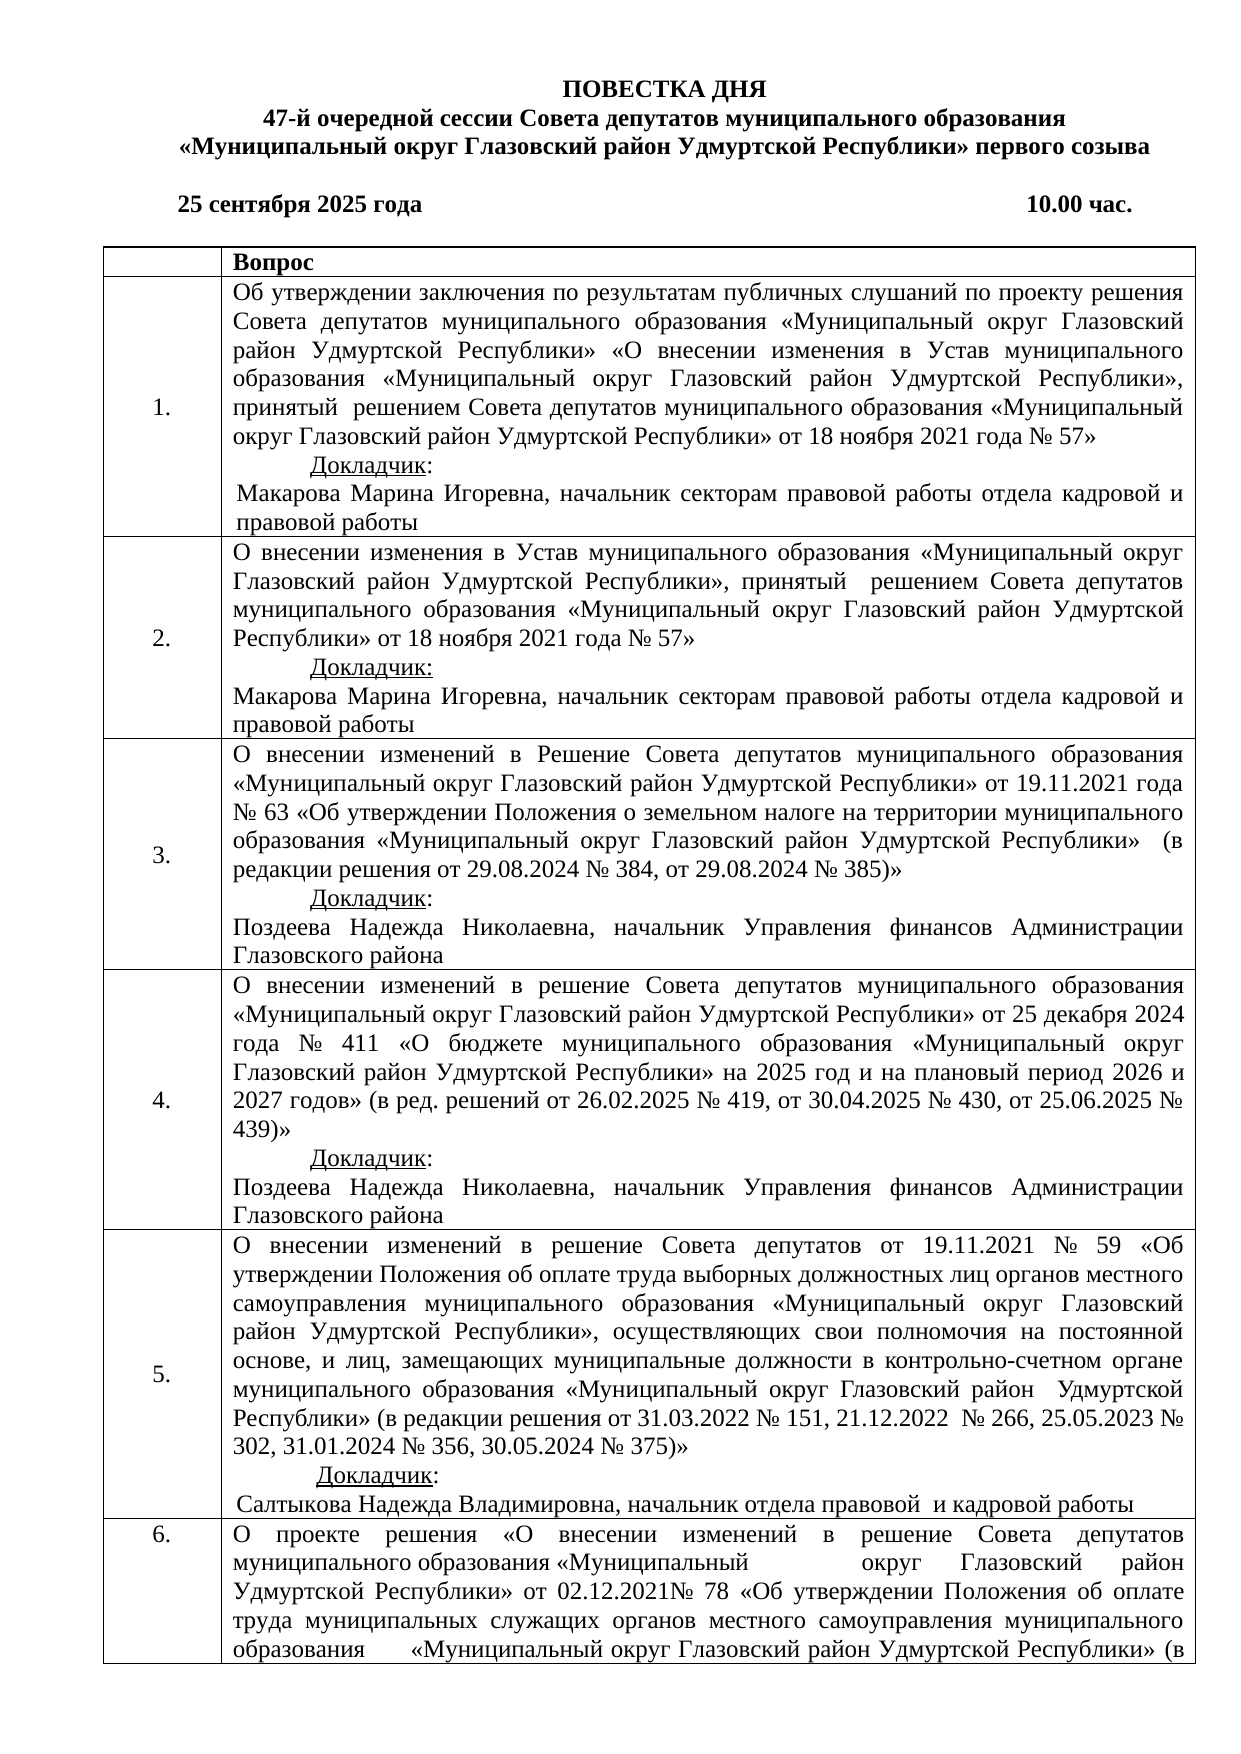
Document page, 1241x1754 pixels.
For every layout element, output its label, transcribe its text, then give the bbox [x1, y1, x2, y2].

title ПОВЕСТКА ДНЯ [177, 74, 1152, 103]
table_cell [104, 1230, 221, 1518]
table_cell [222, 1519, 1195, 1662]
table_cell [104, 1519, 221, 1662]
table_cell [104, 970, 221, 1229]
text 25 сентября 2025 года 10.00 час. [177, 189, 1152, 218]
table_cell О внесении изменений в решение Совета депутатов от 19.11.2021 № 59 «Об утверждении Положения об оплате труда выборных должностных лиц органов местного самоуправления муниципального образования «Муниципальный округ Глазовский район Удмуртской Республики», осуществляющих свои полномочия на постоянной основе, и лиц, замещающих муниципальные должности в контрольно-счетном органе муниципального образования «Муниципальный округ Глазовский район Удмуртской Республики» (в редакции решения от 31.03.2022 № 151, 21.12.2022 № 266, 25.05.2023 № 302, 31.01.2024 № 356, 30.05.2024 № 375)» Докладчик: Салтыкова Надежда Владимировна, начальник отдела правовой и кадровой работы [222, 1230, 1195, 1518]
table_cell О внесении изменений в Решение Совета депутатов муниципального образования «Муниципальный округ Глазовский район Удмуртской Республики» от 19.11.2021 года № 63 «Об утверждении Положения о земельном налоге на территории муниципального образования «Муниципальный округ Глазовский район Удмуртской Республики» (в редакции решения от 29.08.2024 № 384, от 29.08.2024 № 385)» Докладчик: Поздеева Надежда Николаевна, начальник Управления финансов Администрации Глазовского района [222, 739, 1195, 969]
table_cell О внесении изменения в Устав муниципального образования «Муниципальный округ Глазовский район Удмуртской Республики», принятый решением Совета депутатов муниципального образования «Муниципальный округ Глазовский район Удмуртской Республики» от 18 ноября 2021 года № 57» Докладчик: Макарова Марина Игоревна, начальник секторам правовой работы отдела кадровой и правовой работы [222, 537, 1195, 738]
table_cell [104, 537, 221, 738]
text 47-й очередной сессии Совета депутатов муниципального образования [177, 103, 1152, 131]
table_header Вопрос [222, 248, 1195, 276]
table_cell [104, 739, 221, 969]
table_header [104, 248, 221, 276]
table_cell О внесении изменений в решение Совета депутатов муниципального образования «Муниципальный округ Глазовский район Удмуртской Республики» от 25 декабря 2024 года № 411 «О бюджете муниципального образования «Муниципальный округ Глазовский район Удмуртской Республики» на 2025 год и на плановый период 2026 и 2027 годов» (в ред. решений от 26.02.2025 № 419, от 30.04.2025 № 430, от 25.06.2025 № 439)» Докладчик: Поздеева Надежда Николаевна, начальник Управления финансов Администрации Глазовского района [222, 970, 1195, 1229]
table_cell Об утверждении заключения по результатам публичных слушаний по проекту решения Совета депутатов муниципального образования «Муниципальный округ Глазовский район Удмуртской Республики» «О внесении изменения в Устав муниципального образования «Муниципальный округ Глазовский район Удмуртской Республики», принятый решением Совета депутатов муниципального образования «Муниципальный округ Глазовский район Удмуртской Республики» от 18 ноября 2021 года № 57» Докладчик: Макарова Марина Игоревна, начальник секторам правовой работы отдела кадровой и правовой работы [222, 277, 1195, 536]
text «Муниципальный округ Глазовский район Удмуртской Республики» первого созыва [177, 131, 1152, 160]
table_cell [104, 277, 221, 536]
